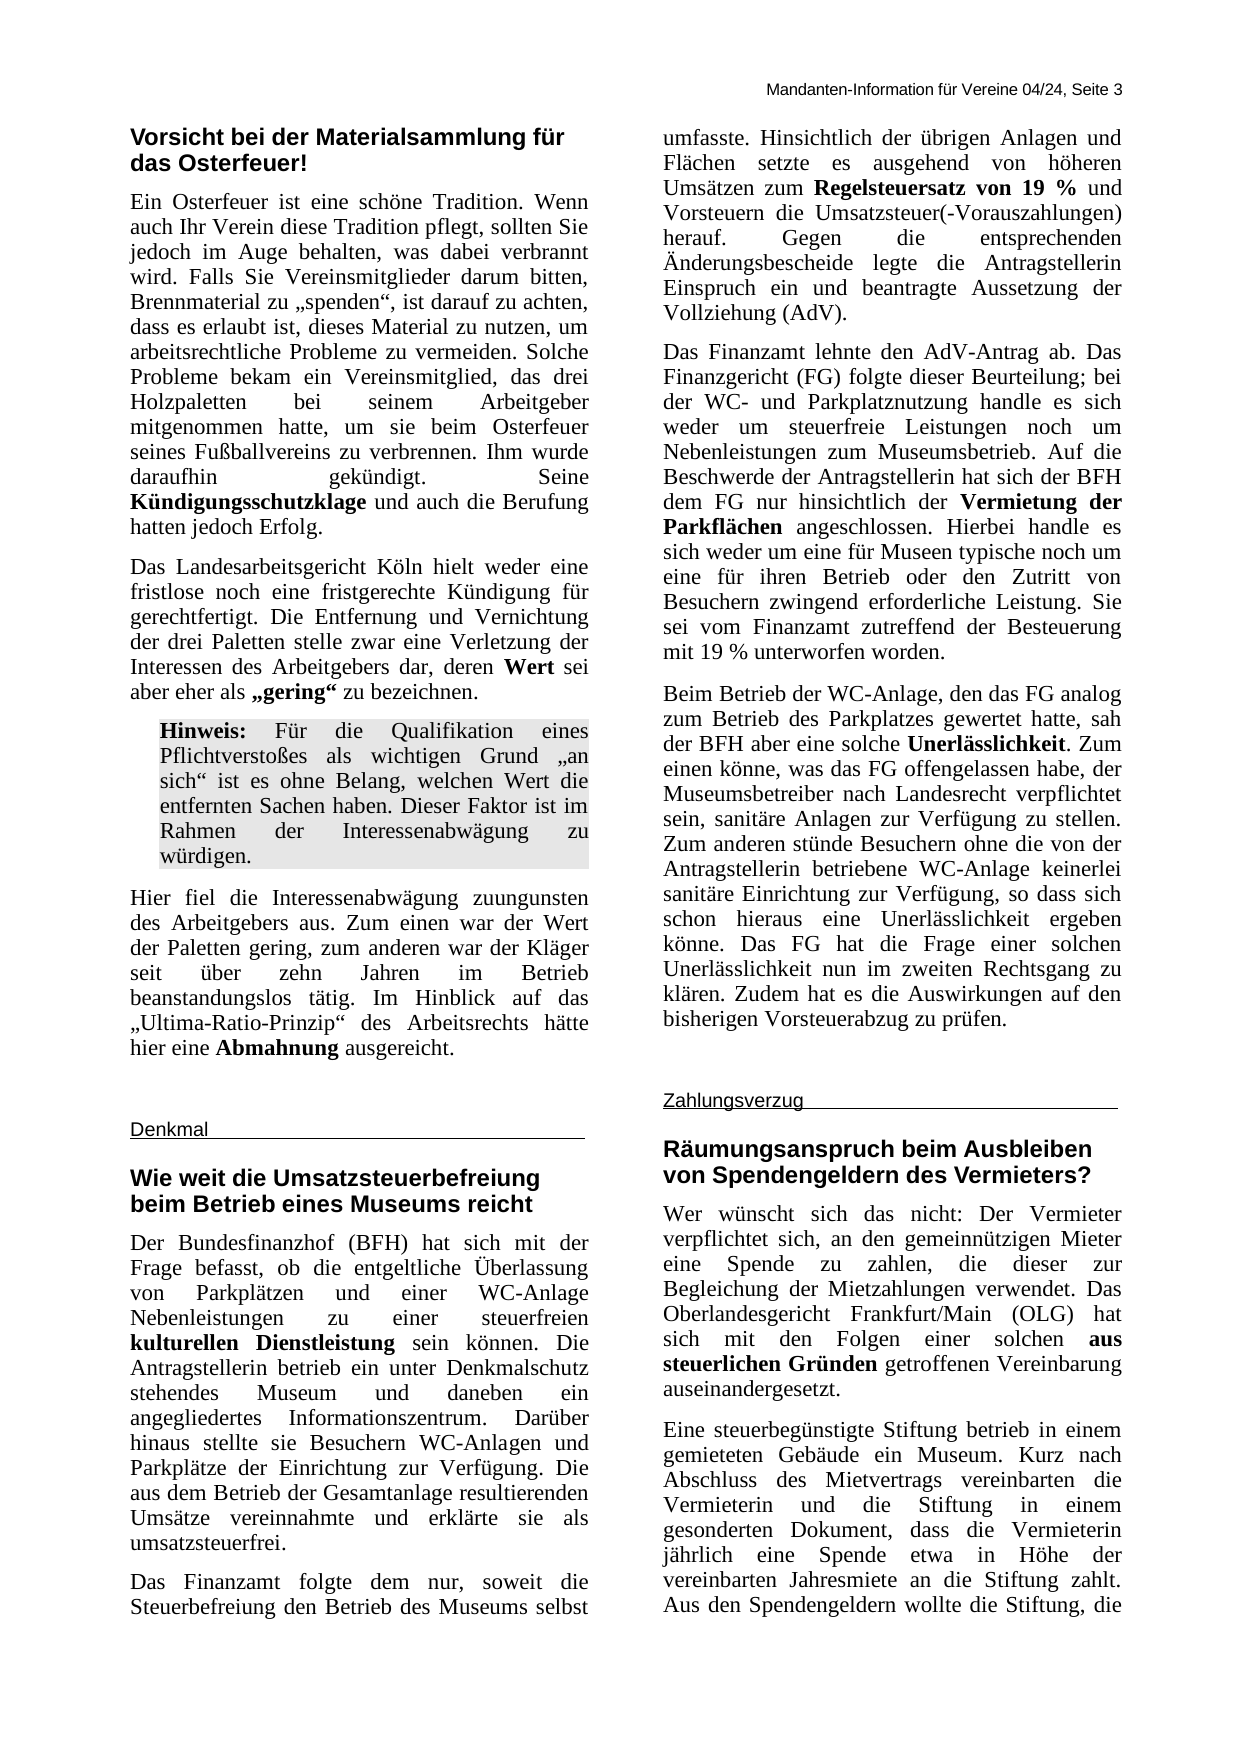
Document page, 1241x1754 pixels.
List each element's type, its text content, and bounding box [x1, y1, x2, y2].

text Das Finanzamt lehnte den AdV-Antrag ab. Das Finanzgericht (FG) folgte dieser Beurteilung; bei der WC- und Parkplatznutzung handle es sich weder um steuerfreie Leistungen noch um Nebenleistungen zum Museumsbetrieb. Auf die Beschwerde der Antragstellerin hat sich der BFH dem FG nur hinsichtlich der Vermietung der Parkflächen angeschlossen. Hierbei handle es sich weder um eine für Museen typische noch um eine für ihren Betrieb oder den Zutritt von Besuchern zwingend erforderliche Leistung. Sie sei vom Finanzamt zutreffend der Besteuerung mit 19 % unterworfen worden. [663, 339, 1122, 664]
text Ein Osterfeuer ist eine schöne Tradition. Wenn auch Ihr Verein diese Tradition pflegt, sollten Sie jedoch im Auge behalten, was dabei verbrannt wird. Falls Sie Vereinsmitglieder darum bitten, Brennmaterial zu „spenden“, ist darauf zu achten, dass es erlaubt ist, dieses Material zu nutzen, um arbeitsrechtliche Probleme zu vermeiden. Solche Probleme bekam ein Vereinsmitglied, das drei Holzpaletten bei seinem Arbeitgeber mitgenommen hatte, um sie beim Osterfeuer seines Fußballvereins zu verbrennen. Ihm wurde daraufhin gekündigt. Seine Kündigungsschutzklage und auch die Berufung hatten jedoch Erfolg. [130, 189, 589, 539]
subtitle Wie weit die Umsatzsteuerbefreiung beim Betrieb eines Museums reicht [130, 1166, 589, 1218]
text Beim Betrieb der WC-Anlage, den das FG analog zum Betrieb des Parkplatzes gewertet hatte, sah der BFH aber eine solche Unerlässlichkeit. Zum einen könne, was das FG offengelassen habe, der Museumsbetreiber nach Landesrecht verpflichtet sein, sanitäre Anlagen zur Verfügung zu stellen. Zum anderen stünde Besuchern ohne die von der Antragstellerin betriebene WC-Anlage keinerlei sanitäre Einrichtung zur Verfügung, so dass sich schon hieraus eine Unerlässlichkeit ergeben könne. Das FG hat die Frage einer solchen Unerlässlichkeit nun im zweiten Rechtsgang zu klären. Zudem hat es die Auswirkungen auf den bisherigen Vorsteuerabzug zu prüfen. [663, 681, 1122, 1031]
text Hinweis: Für die Qualifikation eines Pflichtverstoßes als wichtigen Grund „an sich“ ist es ohne Belang, welchen Wert die entfernten Sachen haben. Dieser Faktor ist im Rahmen der Interessenabwägung zu würdigen. [159, 719, 589, 869]
text Wer wünscht sich das nicht: Der Vermieter verpflichtet sich, an den gemeinnützigen Mieter eine Spende zu zahlen, die dieser zur Begleichung der Mietzahlungen verwendet. Das Oberlandesgericht Frankfurt/Main (OLG) hat sich mit den Folgen einer solchen aus steuerlichen Gründen getroffenen Vereinbarung auseinandergesetzt. [663, 1201, 1122, 1401]
text Das Landesarbeitsgericht Köln hielt weder eine fristlose noch eine fristgerechte Kündigung für gerechtfertigt. Die Entfernung und Vernichtung der drei Paletten stelle zwar eine Verletzung der Interessen des Arbeitgebers dar, deren Wert sei aber eher als „gering“ zu bezeichnen. [130, 554, 589, 704]
text Hier fiel die Interessenabwägung zuungunsten des Arbeitgebers aus. Zum einen war der Wert der Paletten gering, zum anderen war der Kläger seit über zehn Jahren im Betrieb beanstandungslos tätig. Im Hinblick auf das „Ultima-Ratio-Prinzip“ des Arbeitsrechts hätte hier eine Abmahnung ausgereicht. [130, 885, 589, 1060]
subtitle Vorsicht bei der Materialsammlung für das Osterfeuer! [130, 125, 589, 177]
text Der Bundesfinanzhof (BFH) hat sich mit der Frage befasst, ob die entgeltliche Überlassung von Parkplätzen und einer WC-Anlage Nebenleistungen zu einer steuerfreien kulturellen Dienstleistung sein können. Die Antragstellerin betrieb ein unter Denkmalschutz stehendes Museum und daneben ein angegliedertes Informationszentrum. Darüber hinaus stellte sie Besuchern WC-Anlagen und Parkplätze der Einrichtung zur Verfügung. Die aus dem Betrieb der Gesamtanlage resultierenden Umsätze vereinnahmte und erklärte sie als umsatzsteuerfrei. [130, 1230, 589, 1555]
text Das Finanzamt folgte dem nur, soweit die Steuerbefreiung den Betrieb des Museums selbst umfasste. Hinsichtlich der übrigen Anlagen und Flächen setzte es ausgehend von höheren Umsätzen zum Regelsteuersatz von 19 % und Vorsteuern die Umsatzsteuer(-Vorauszahlungen) herauf. Gegen die entsprechenden Änderungsbescheide legte die Antragstellerin Einspruch ein und beantragte Aussetzung der Vollziehung (AdV). [663, 125, 1122, 325]
subtitle Räumungsanspruch beim Ausbleiben von Spendengeldern des Vermieters? [663, 1136, 1122, 1188]
subtitle Zahlungsverzug [663, 1089, 1122, 1111]
subtitle Denkmal [130, 1119, 589, 1141]
